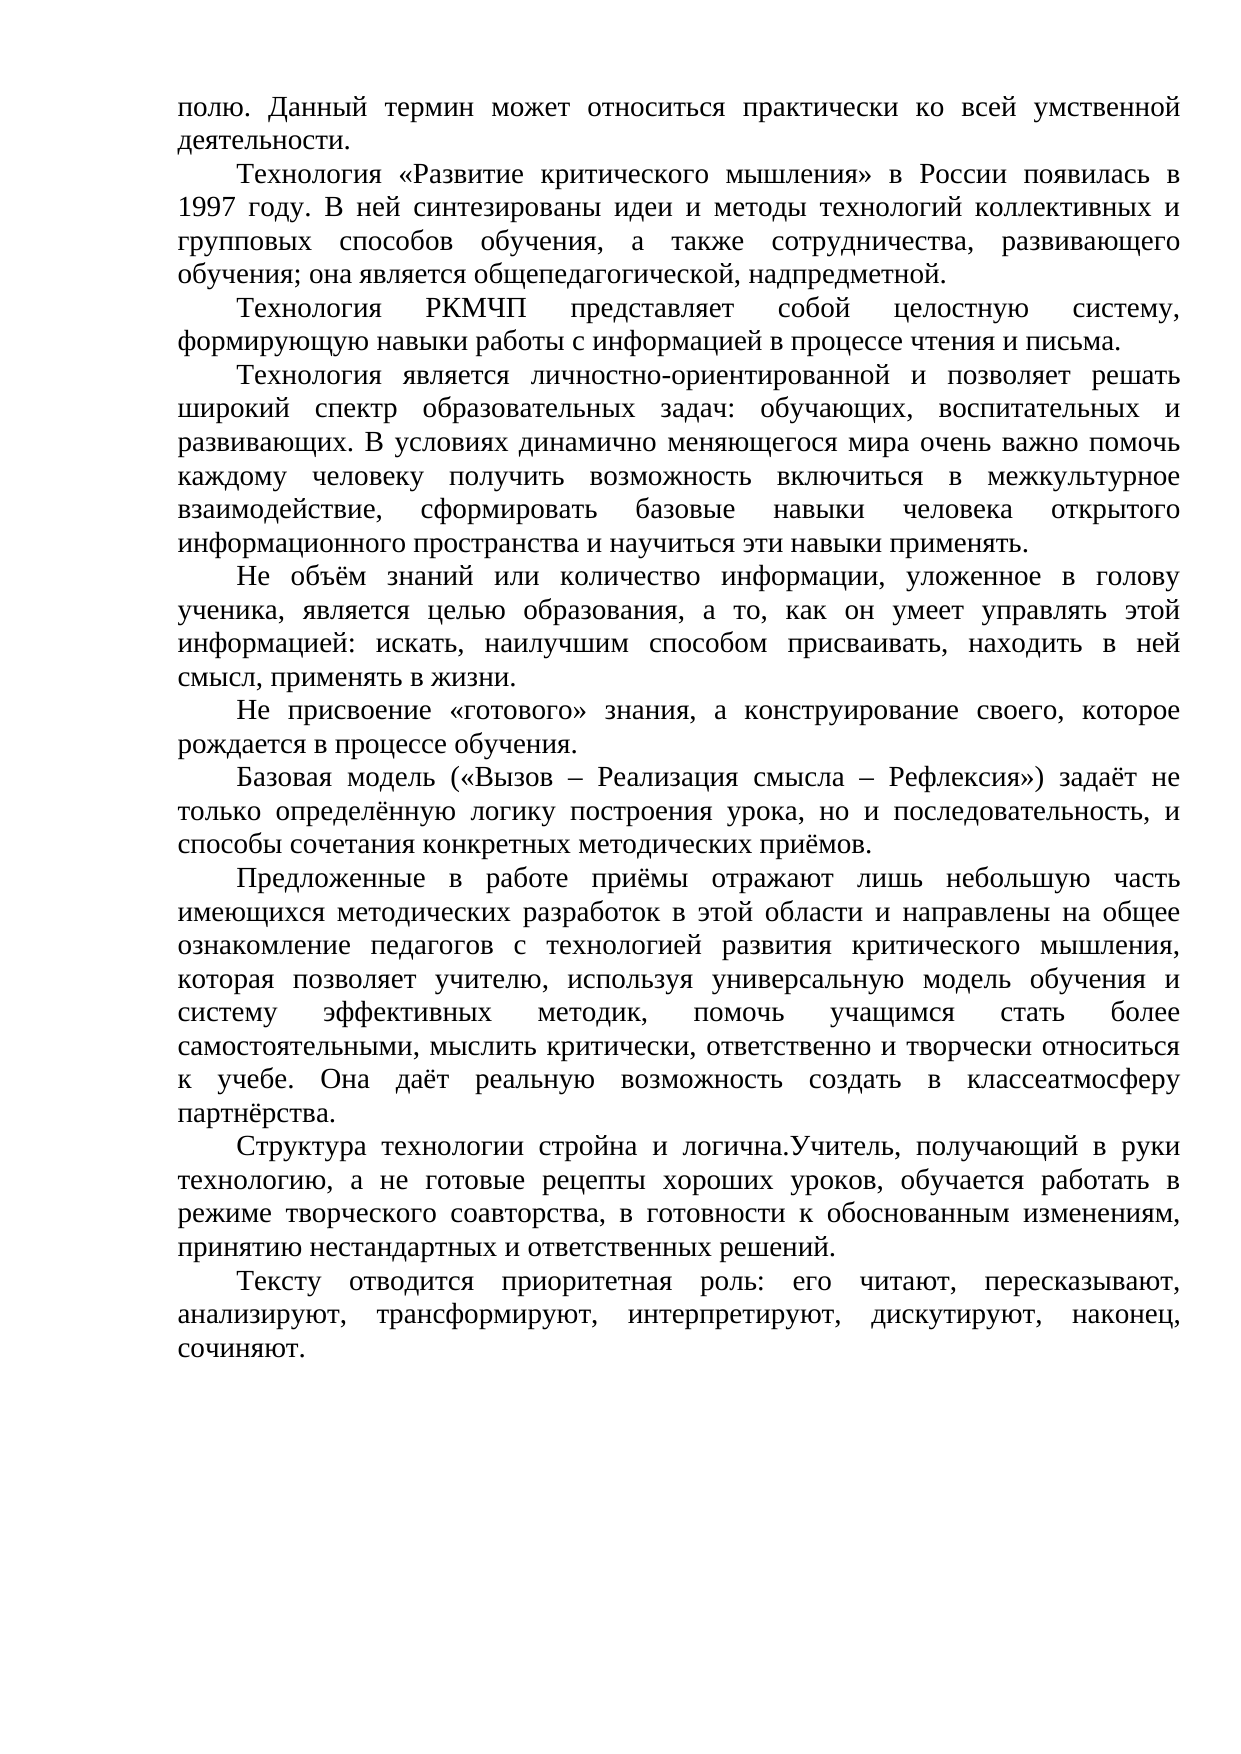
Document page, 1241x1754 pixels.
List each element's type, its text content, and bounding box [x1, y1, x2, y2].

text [177, 89, 1181, 156]
text Не объём знаний или количество информации, уложенное в голову ученика, является целью образования, а то, как он умеет управлять этой информацией: искать, наилучшим способом присваивать, находить в ней смысл, применять в жизни. [177, 558, 1181, 692]
text Не присвоение «готового» знания, а конструирование своего, которое рождается в процессе обучения. [177, 692, 1181, 759]
text Структура технологии стройна и логична.Учитель, получающий в руки технологию, а не готовые рецепты хороших уроков, обучается работать в режиме творческого соавторства, в готовности к обоснованным изменениям, принятию нестандартных и ответственных решений. [177, 1128, 1181, 1263]
text Технология РКМЧП представляет собой целостную систему, формирующую навыки работы с информацией в процессе чтения и письма. [177, 290, 1181, 357]
text Базовая модель («Вызов – Реализация смысла – Рефлексия») задаёт не только определённую логику построения урока, но и последовательность, и способы сочетания конкретных методических приёмов. [177, 759, 1181, 860]
text Технология «Развитие критического мышления» в России появилась в 1997 году. В ней синтезированы идеи и методы технологий коллективных и групповых способов обучения, а также сотрудничества, развивающего обучения; она является общепедагогической, надпредметной. [177, 156, 1181, 290]
text Предложенные в работе приёмы отражают лишь небольшую часть имеющихся методических разработок в этой области и направлены на общее ознакомление педагогов с технологией развития критического мышления, которая позволяет учителю, используя универсальную модель обучения и систему эффективных методик, помочь учащимся стать более самостоятельными, мыслить критически, ответственно и творчески относиться к учебе. Она даёт реальную возможность создать в классеатмосферу партнёрства. [177, 860, 1181, 1128]
text Тексту отводится приоритетная роль: его читают, пересказывают, анализируют, трансформируют, интерпретируют, дискутируют, наконец, сочиняют. [177, 1263, 1181, 1363]
text Технология является личностно-ориентированной и позволяет решать широкий спектр образовательных задач: обучающих, воспитательных и развивающих. В условиях динамично меняющегося мира очень важно помочь каждому человеку получить возможность включиться в межкультурное взаимодействие, сформировать базовые навыки человека открытого информационного пространства и научиться эти навыки применять. [177, 357, 1181, 558]
